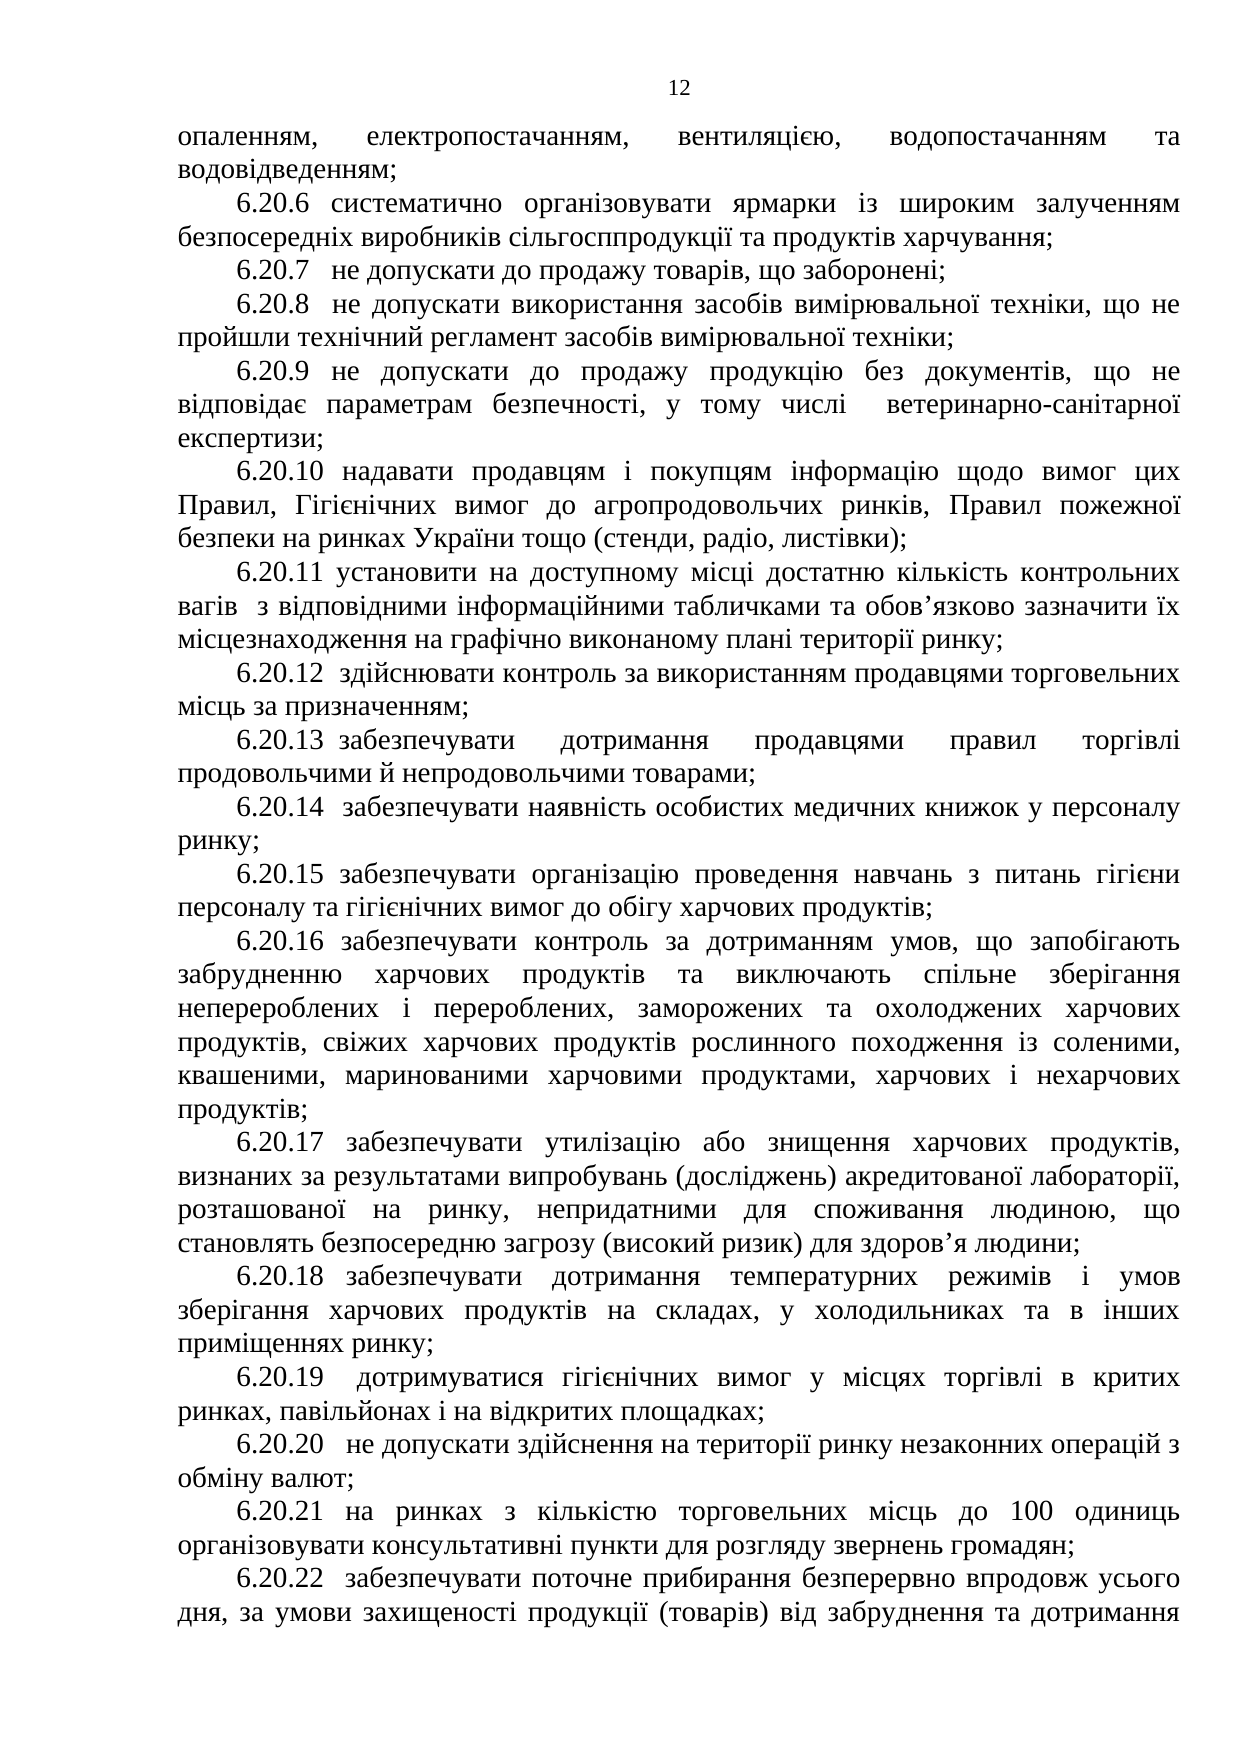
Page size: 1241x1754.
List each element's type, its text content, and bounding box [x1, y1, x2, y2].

text 6.20.9 не допускати до продажу продукцію без документів, що не відповідає параметрам безпечності, у тому числі ветеринарно-санітарної експертизи; [177, 353, 1181, 453]
text 6.20.11 установити на доступному місці достатню кількість контрольних вагів з відповідними інформаційними табличками та обов’язково зазначити їх місцезнаходження на графічно виконаному плані території ринку; [177, 554, 1181, 655]
text 6.20.17 забезпечувати утилізацію або знищення харчових продуктів, визнаних за результатами випробувань (досліджень) акредитованої лабораторії, розташованої на ринку, непридатними для споживання людиною, що становлять безпосередню загрозу (високий ризик) для здоров’я людини; [177, 1124, 1181, 1258]
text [177, 118, 1181, 185]
text 6.20.15 забезпечувати організацію проведення навчань з питань гігієни персоналу та гігієнічних вимог до обігу харчових продуктів; [177, 856, 1181, 923]
text 6.20.6 систематично організовувати ярмарки із широким залученням безпосередніх виробників сільгосппродукції та продуктів харчування; [177, 185, 1181, 252]
text 6.20.8 не допускати використання засобів вимірювальної техніки, що не пройшли технічний регламент засобів вимірювальної техніки; [177, 286, 1181, 353]
text 6.20.7 не допускати до продажу товарів, що заборонені; [177, 252, 1181, 286]
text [177, 1560, 1181, 1627]
text 6.20.13 забезпечувати дотримання продавцями правил торгівлі продовольчими й непродовольчими товарами; [177, 722, 1181, 789]
text 6.20.20 не допускати здійснення на території ринку незаконних операцій з обміну валют; [177, 1426, 1181, 1493]
text 6.20.12 здійснювати контроль за використанням продавцями торговельних місць за призначенням; [177, 655, 1181, 722]
text 6.20.16 забезпечувати контроль за дотриманням умов, що запобігають забрудненню харчових продуктів та виключають спільне зберігання неперероблених і перероблених, заморожених та охолоджених харчових продуктів, свіжих харчових продуктів рослинного походження із соленими, квашеними, маринованими харчовими продуктами, харчових і нехарчових продуктів; [177, 923, 1181, 1124]
text 6.20.14 забезпечувати наявність особистих медичних книжок у персоналу ринку; [177, 789, 1181, 856]
text 6.20.10 надавати продавцям і покупцям інформацію щодо вимог цих Правил, Гігієнічних вимог до агропродовольчих ринків, Правил пожежної безпеки на ринках України тощо (стенди, радіо, листівки); [177, 453, 1181, 554]
text 6.20.18 забезпечувати дотримання температурних режимів і умов зберігання харчових продуктів на складах, у холодильниках та в інших приміщеннях ринку; [177, 1258, 1181, 1359]
text 6.20.21 на ринках з кількістю торговельних місць до 100 одиниць організовувати консультативні пункти для розгляду звернень громадян; [177, 1493, 1181, 1560]
text 6.20.19 дотримуватися гігієнічних вимог у місцях торгівлі в критих ринках, павільйонах і на відкритих площадках; [177, 1359, 1181, 1426]
